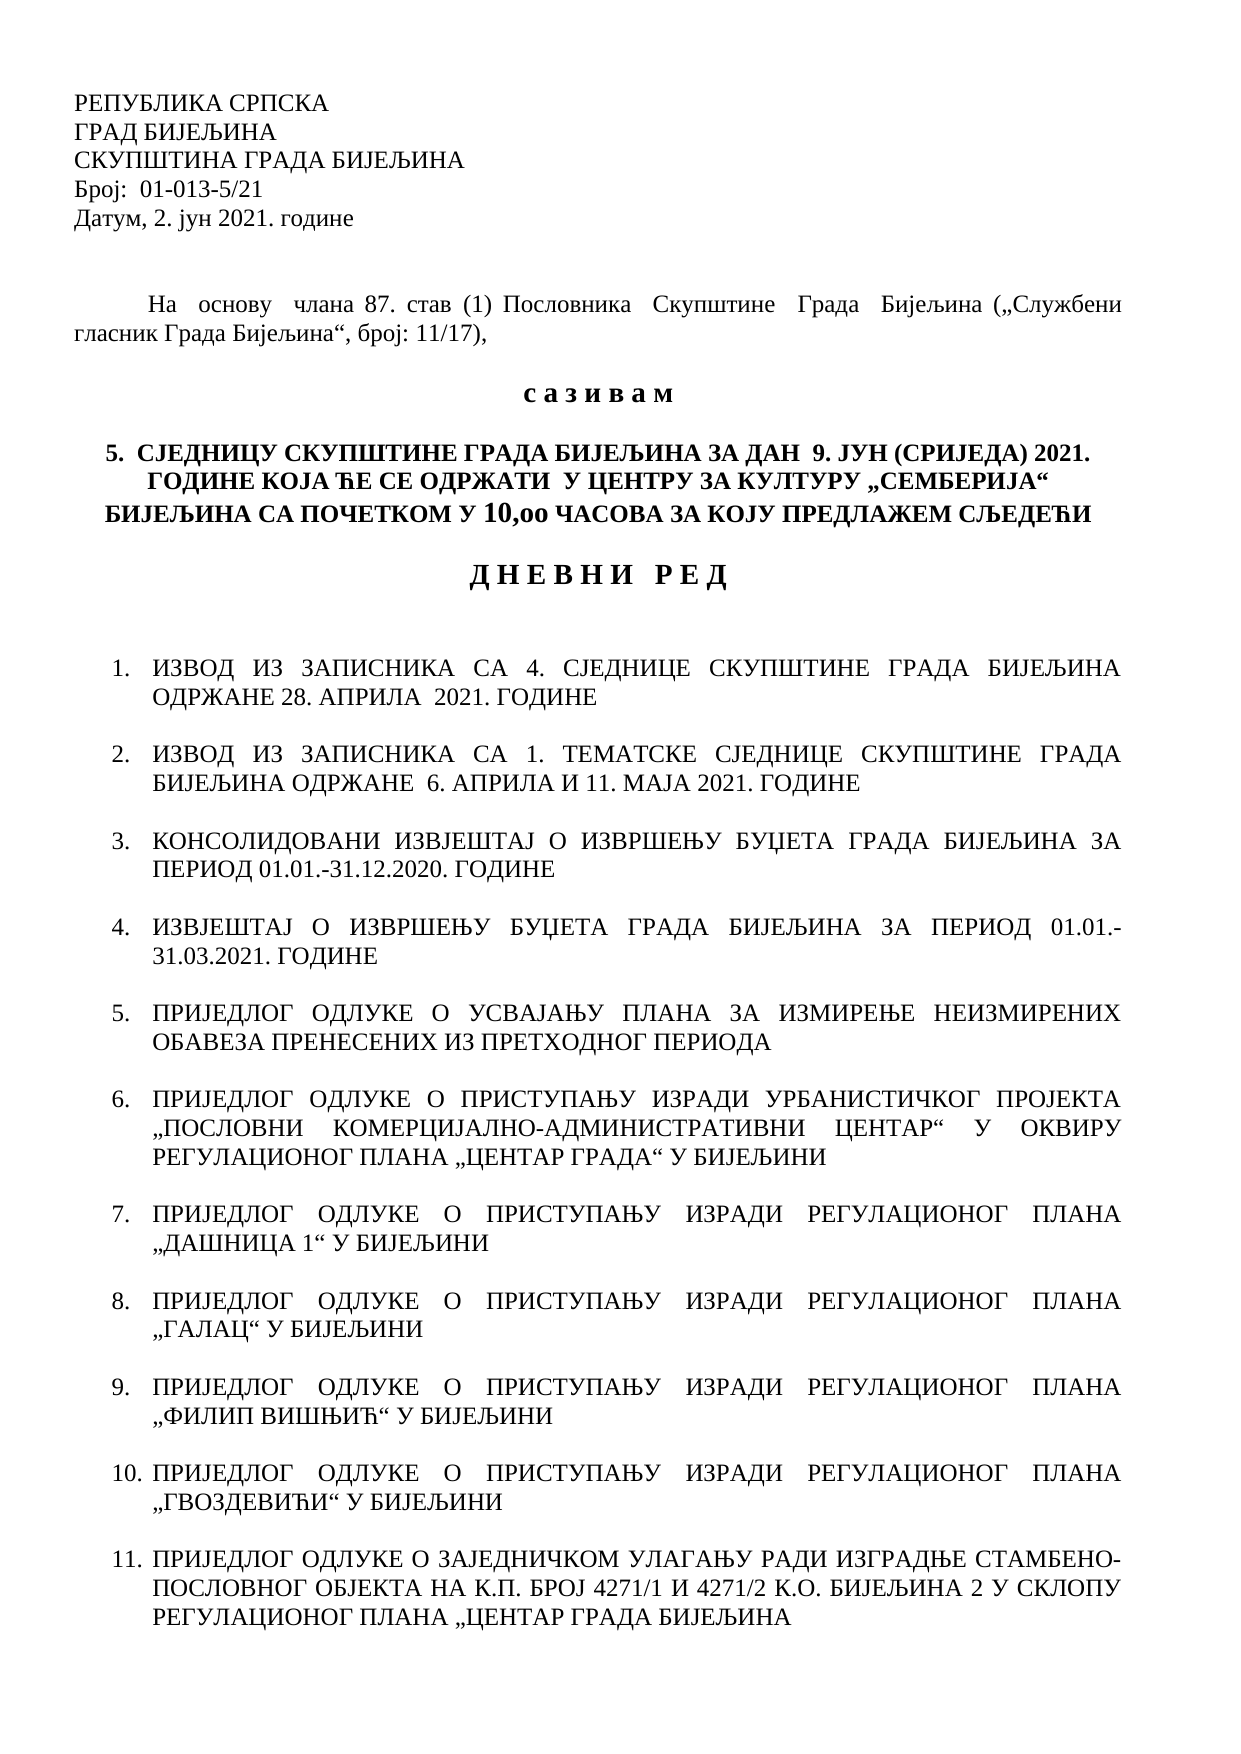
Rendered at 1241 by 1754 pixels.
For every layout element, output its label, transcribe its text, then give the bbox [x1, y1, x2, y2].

text Број: 01-013-5/21 [74, 174, 1122, 203]
list ИЗВОД ИЗ ЗАПИСНИКА СА 4. СЈЕДНИЦЕ СКУПШТИНЕ ГРАДА БИЈЕЉИНА ОДРЖАНЕ 28. АПРИЛА 2021. ГОДИНЕ [111, 653, 1122, 711]
list ИЗВЈЕШТАЈ О ИЗВРШЕЊУ БУЏЕТА ГРАДА БИЈЕЉИНА ЗА ПЕРИОД 01.01.-31.03.2021. ГОДИНЕ [111, 912, 1122, 969]
list ПРИЈЕДЛОГ ОДЛУКЕ О ПРИСТУПАЊУ ИЗРАДИ РЕГУЛАЦИОНОГ ПЛАНА „ФИЛИП ВИШЊИЋ“ У БИЈЕЉИНИ [111, 1372, 1122, 1429]
text Д Н Е В Н И Р Е Д [74, 557, 1122, 591]
list ПРИЈЕДЛОГ ОДЛУКЕ О ПРИСТУПАЊУ ИЗРАДИ УРБАНИСТИЧКОГ ПРОЈЕКТА „ПОСЛОВНИ КОМЕРЦИЈАЛНО-АДМИНИСТРАТИВНИ ЦЕНТАР“ У ОКВИРУ РЕГУЛАЦИОНОГ ПЛАНА „ЦЕНТАР ГРАДА“ У БИЈЕЉИНИ [111, 1084, 1122, 1171]
text 5. СЈЕДНИЦУ СКУПШТИНЕ ГРАДА БИЈЕЉИНА ЗА ДАН 9. ЈУН (СРИЈЕДА) 2021. ГОДИНЕ КОЈА ЋЕ СЕ ОДРЖАТИ У ЦЕНТРУ ЗА КУЛТУРУ „СЕМБЕРИЈА“ БИЈЕЉИНА СА ПОЧЕТКОМ У 10,оо ЧАСОВА ЗА КОЈУ ПРЕДЛАЖЕМ СЉЕДЕЋИ [74, 438, 1122, 529]
text На основу члана 87. став (1) Пословника Скупштине Града Бијељина („Службени гласник Града Бијељина“, број: 11/17), [74, 289, 1122, 347]
list ПРИЈЕДЛОГ ОДЛУКЕ О УСВАЈАЊУ ПЛАНА ЗА ИЗМИРЕЊЕ НЕИЗМИРЕНИХ ОБАВЕЗА ПРЕНЕСЕНИХ ИЗ ПРЕТХОДНОГ ПЕРИОДА [111, 998, 1122, 1056]
text ГРАД БИЈЕЉИНА [74, 117, 1122, 145]
list ПРИЈЕДЛОГ ОДЛУКЕ О ЗАЈЕДНИЧКОМ УЛАГАЊУ РАДИ ИЗГРАДЊЕ СТАМБЕНО-ПОСЛОВНОГ ОБЈЕКТА НА К.П. БРОЈ 4271/1 И 4271/2 К.О. БИЈЕЉИНА 2 У СКЛОПУ РЕГУЛАЦИОНОГ ПЛАНА „ЦЕНТАР ГРАДА БИЈЕЉИНА [111, 1544, 1122, 1631]
list ИЗВОД ИЗ ЗАПИСНИКА СА 1. ТЕМАТСКЕ СЈЕДНИЦЕ СКУПШТИНЕ ГРАДА БИЈЕЉИНА ОДРЖАНЕ 6. АПРИЛА И 11. МАЈА 2021. ГОДИНЕ [111, 739, 1122, 797]
text с а з и в а м [74, 375, 1122, 409]
text СКУПШТИНА ГРАДА БИЈЕЉИНА [74, 145, 1122, 174]
list КОНСОЛИДОВАНИ ИЗВЈЕШТАЈ О ИЗВРШЕЊУ БУЏЕТА ГРАДА БИЈЕЉИНА ЗА ПЕРИОД 01.01.-31.12.2020. ГОДИНЕ [111, 826, 1122, 883]
list ПРИЈЕДЛОГ ОДЛУКЕ О ПРИСТУПАЊУ ИЗРАДИ РЕГУЛАЦИОНОГ ПЛАНА „ГВОЗДЕВИЋИ“ У БИЈЕЉИНИ [111, 1458, 1122, 1516]
list ПРИЈЕДЛОГ ОДЛУКЕ О ПРИСТУПАЊУ ИЗРАДИ РЕГУЛАЦИОНОГ ПЛАНА „ДАШНИЦА 1“ У БИЈЕЉИНИ [111, 1199, 1122, 1257]
list ПРИЈЕДЛОГ ОДЛУКЕ О ПРИСТУПАЊУ ИЗРАДИ РЕГУЛАЦИОНОГ ПЛАНА „ГАЛАЦ“ У БИЈЕЉИНИ [111, 1286, 1122, 1343]
text Датум, 2. јун 2021. године [74, 203, 1122, 232]
text РЕПУБЛИКА СРПСКА [74, 88, 1122, 117]
